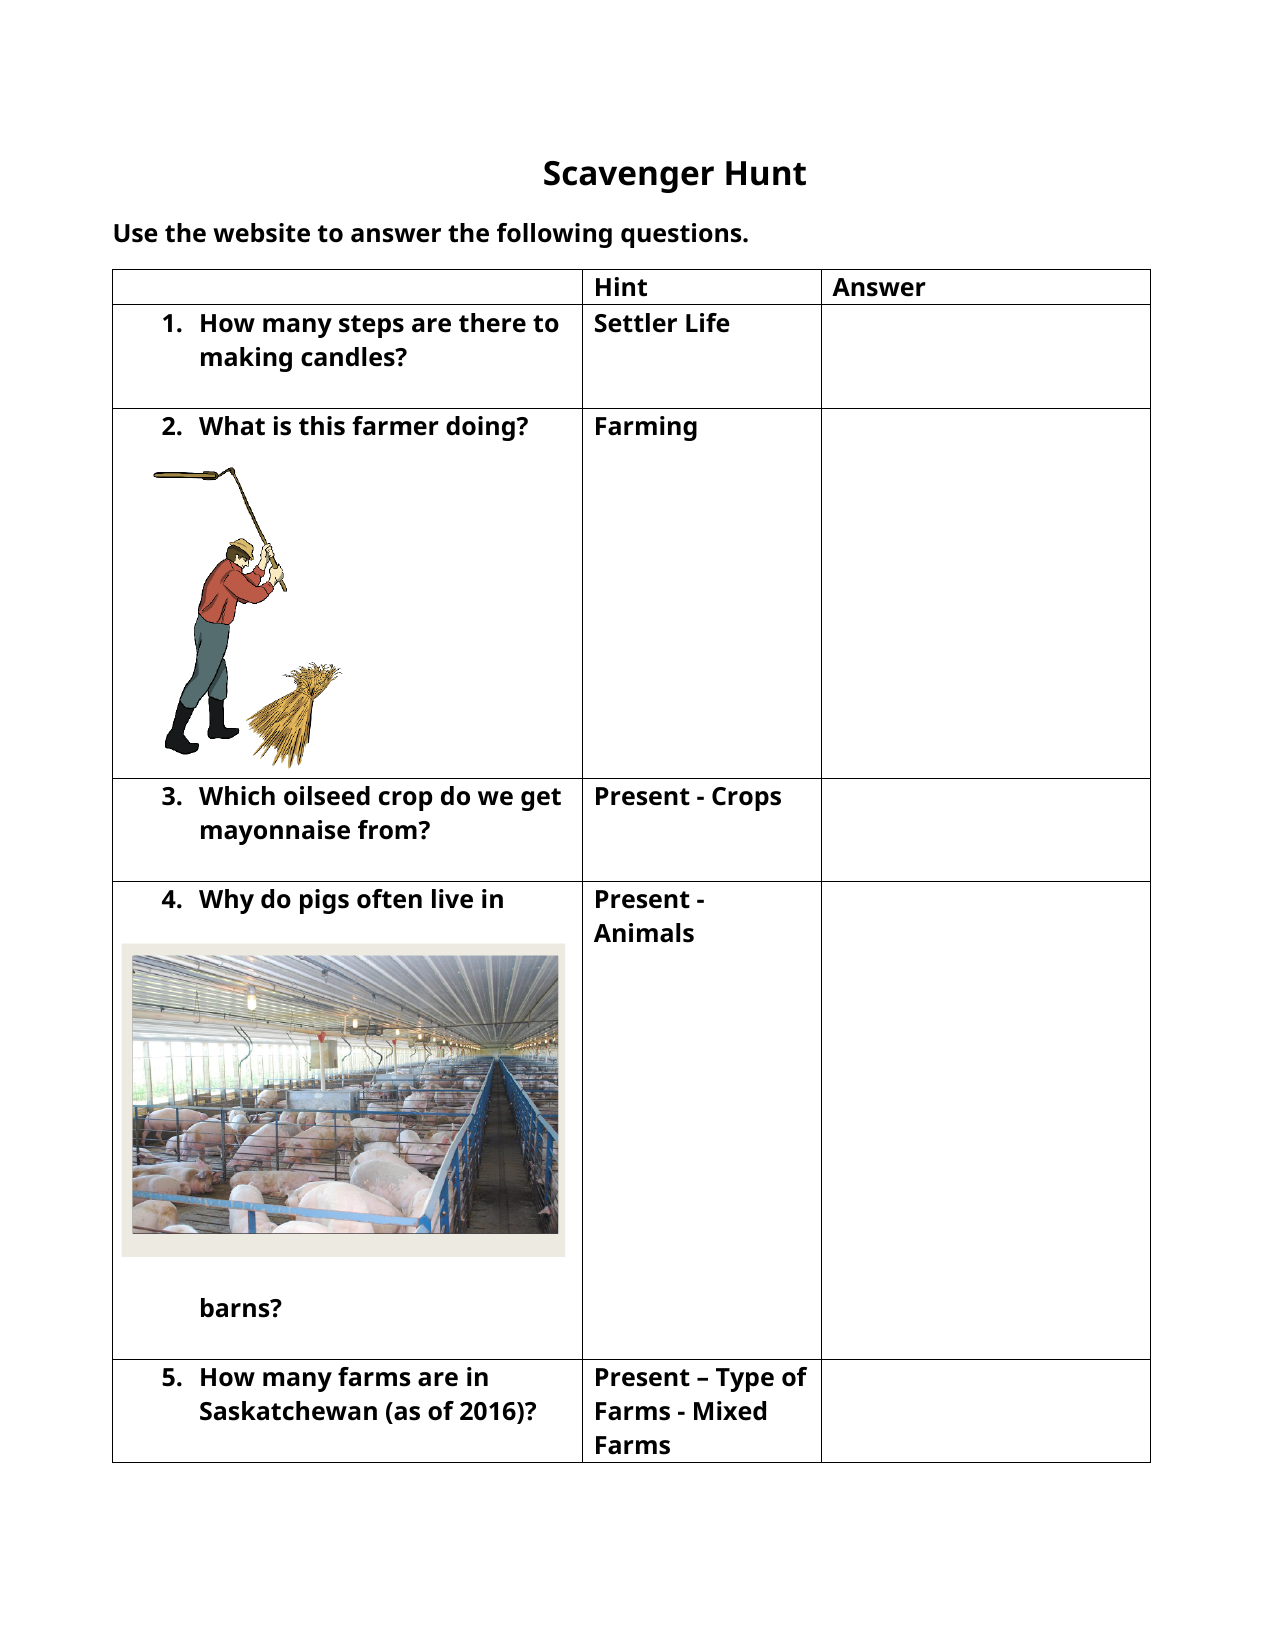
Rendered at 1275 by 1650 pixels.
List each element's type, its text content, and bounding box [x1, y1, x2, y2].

table_cell How many steps are there to making candles? [113, 305, 582, 407]
table_cell What is this farmer doing? [113, 409, 582, 778]
table_cell Farming [583, 409, 821, 778]
picture [121, 943, 565, 1257]
table_cell [822, 779, 1150, 881]
table_cell [822, 1326, 1150, 1428]
table_cell [822, 882, 1150, 1325]
table_cell Present – Type of Farms - Mixed Farms [583, 1326, 821, 1428]
table_cell Present - Animals [583, 882, 821, 1325]
table_cell Why do pigs often live in barns? [113, 882, 582, 1325]
picture [123, 442, 351, 778]
list Scavenger Hunt [187, 150, 1163, 195]
table_header [113, 270, 582, 304]
table_cell Present - Crops [583, 779, 821, 881]
table_cell How many farms are in Saskatchewan (as of 2016)? [113, 1326, 582, 1428]
table_cell Settler Life [583, 305, 821, 407]
table_cell [822, 409, 1150, 778]
table_header Hint [583, 270, 821, 304]
table_cell [822, 305, 1150, 407]
text Use the website to answer the following questions. [112, 216, 1163, 250]
table_header Answer [822, 270, 1150, 304]
table_cell Which oilseed crop do we get mayonnaise from? [113, 779, 582, 881]
